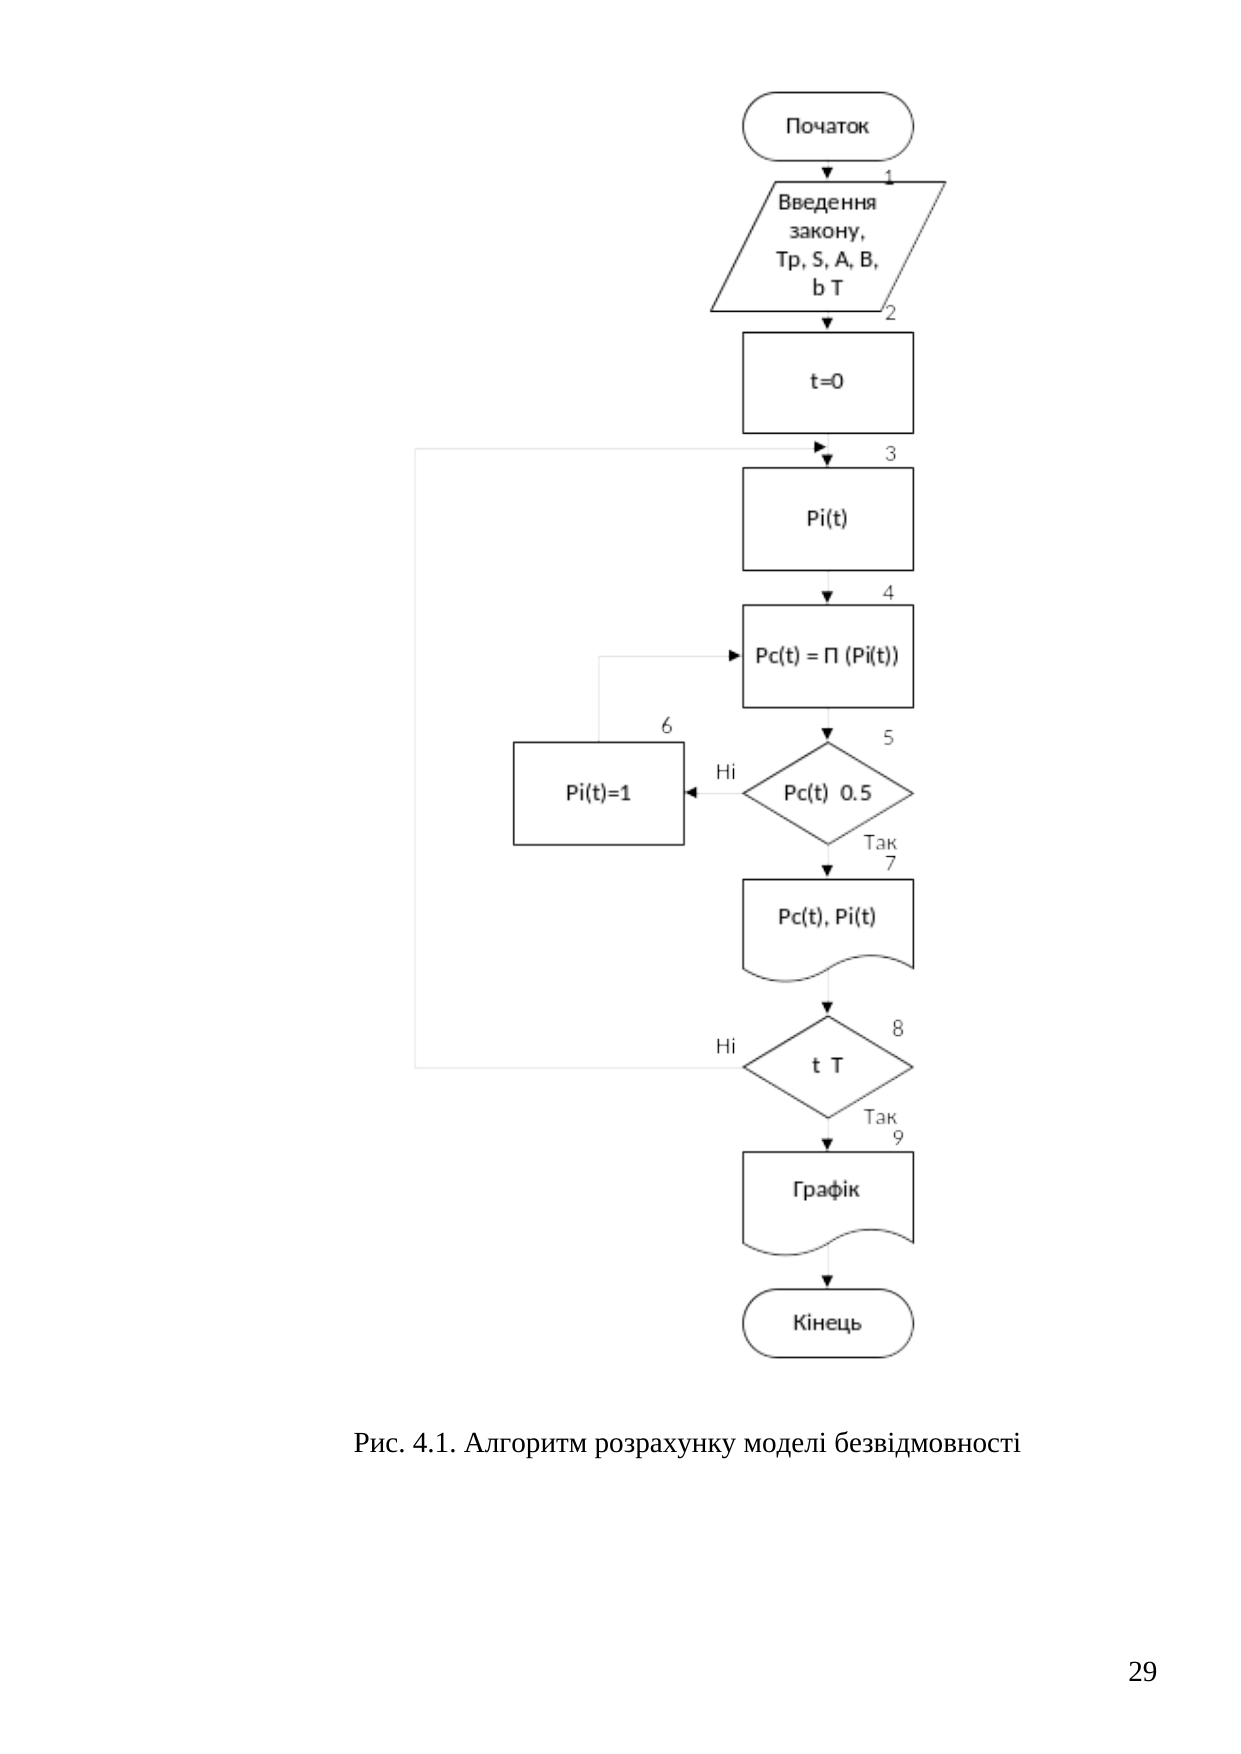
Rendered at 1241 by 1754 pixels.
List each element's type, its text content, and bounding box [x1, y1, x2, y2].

text Рис. 4.1. Алгоритм розрахунку моделі безвідмовності [148, 1425, 1152, 1459]
